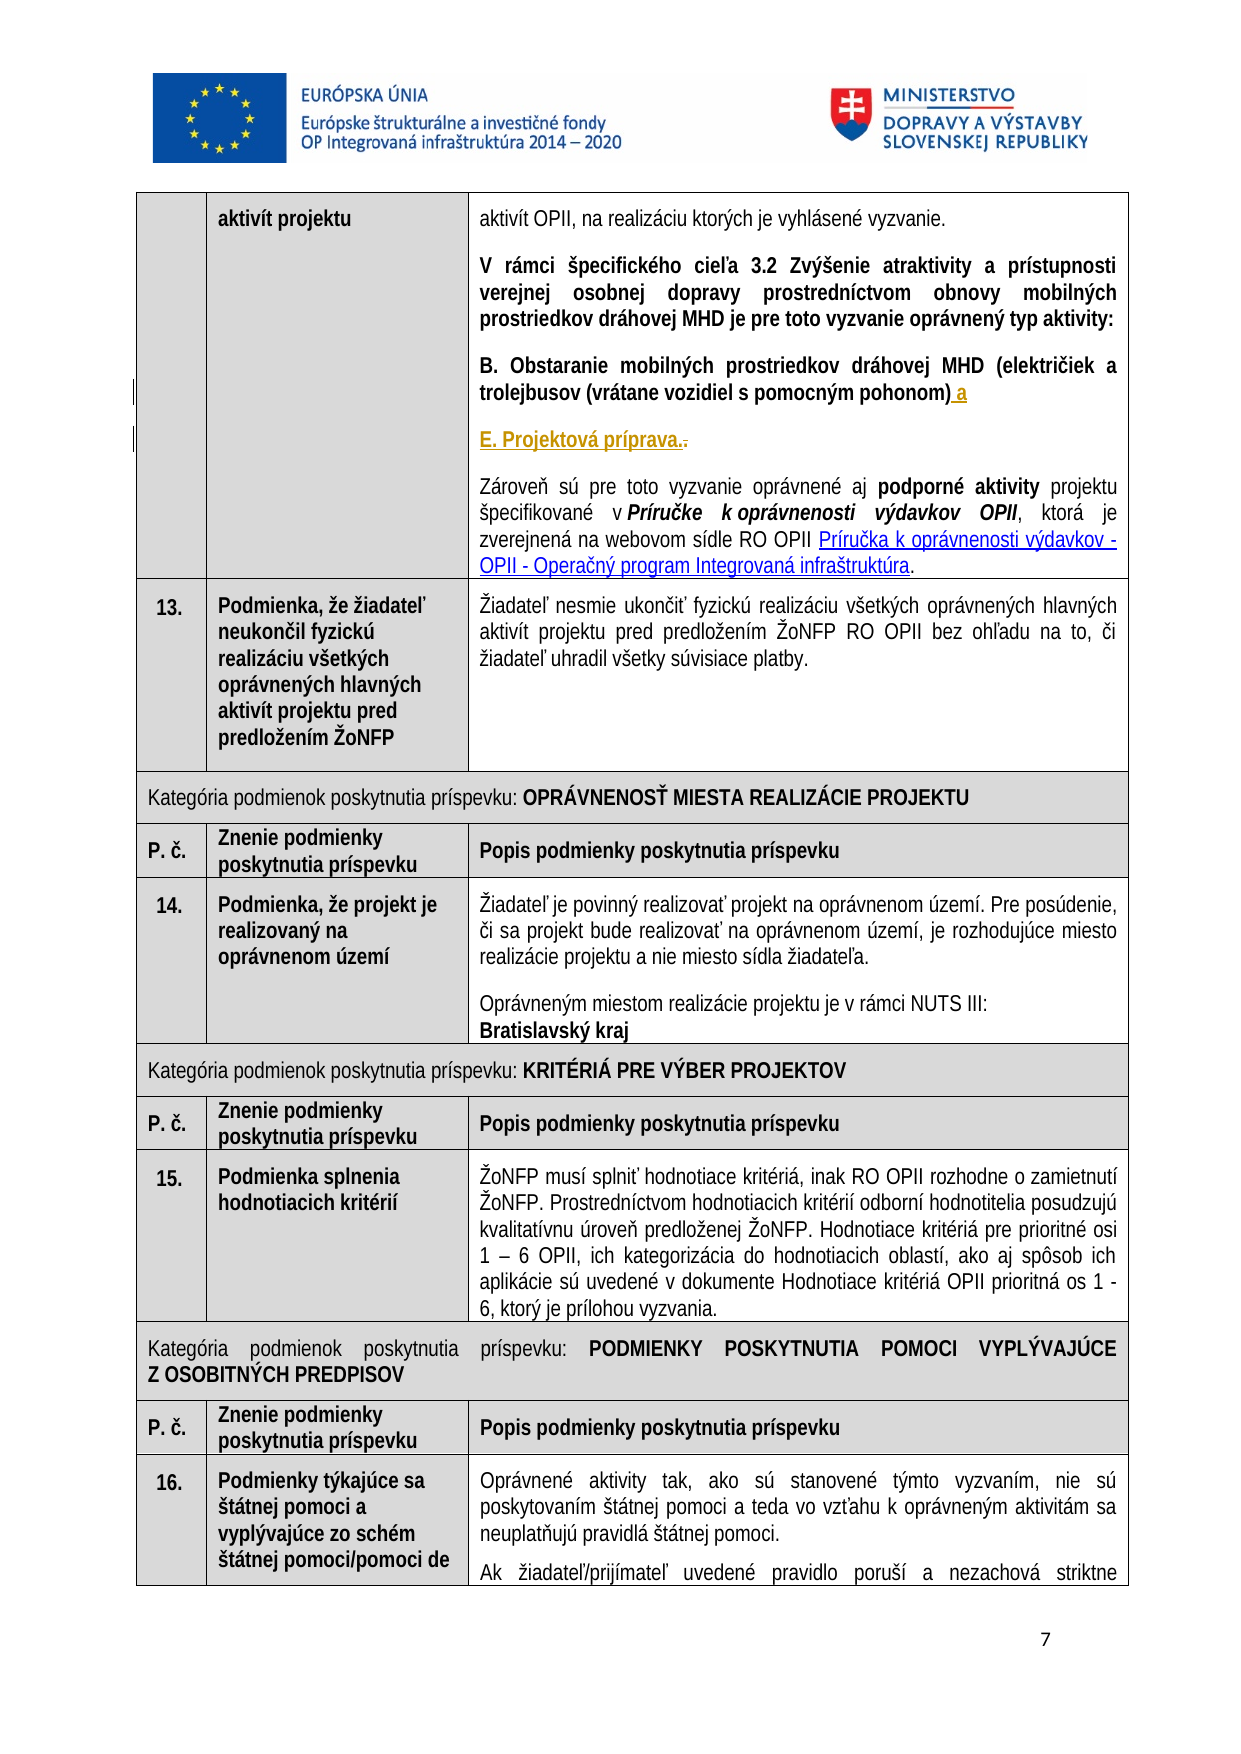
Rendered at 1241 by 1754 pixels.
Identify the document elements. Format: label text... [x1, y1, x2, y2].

table_cell P. č. [137, 824, 206, 877]
table_cell P. č. [137, 1097, 206, 1149]
table_cell [137, 1455, 206, 1585]
table_cell ŽoNFP musí splniť hodnotiace kritériá, inak RO OPII rozhodne o zamietnutí ŽoNFP. Prostredníctvom hodnotiacich kritérií odborní hodnotitelia posudzujú kvalitatívnu úroveň predloženej ŽoNFP. Hodnotiace kritériá pre prioritné osi 1 – 6 OPII, ich kategorizácia do hodnotiacich oblastí, ako aj spôsob ich aplikácie sú uvedené v dokumente Hodnotiace kritériá OPII prioritná os 1 - 6, ktorý je prílohou vyzvania. [469, 1150, 1128, 1321]
table_cell Podmienky týkajúce sa štátnej pomoci a vyplývajúce zo schém štátnej pomoci/pomoci de minimis [207, 1455, 468, 1585]
table_cell Žiadateľ je povinný realizovať projekt na oprávnenom území. Pre posúdenie, či sa projekt bude realizovať na oprávnenom území, je rozhodujúce miesto realizácie projektu a nie miesto sídla žiadateľa. Oprávneným miestom realizácie projektu je v rámci NUTS III: Bratislavský kraj [469, 878, 1128, 1043]
table_cell [137, 193, 206, 578]
table_cell Kategória podmienok poskytnutia príspevku: Oprávnenosť miesta realizácie projektu [137, 772, 1128, 823]
table_cell Znenie podmienky poskytnutia príspevku [207, 824, 468, 877]
picture [152, 73, 1088, 163]
table_cell Podmienka, že projekt je realizovaný na oprávnenom území [207, 878, 468, 1043]
table_cell P. č. [137, 1401, 206, 1453]
table_cell Popis podmienky poskytnutia príspevku [469, 824, 1128, 877]
table_cell Podmienka, že žiadateľ neukončil fyzickú realizáciu všetkých oprávnených hlavných aktivít projektu pred predložením ŽoNFP [207, 579, 468, 771]
table_cell Popis podmienky poskytnutia príspevku [469, 1097, 1128, 1149]
table_cell Podmienka splnenia hodnotiacich kritérií [207, 1150, 468, 1321]
table_cell [137, 579, 206, 771]
table_cell [137, 1150, 206, 1321]
table_cell Žiadateľ nesmie ukončiť fyzickú realizáciu všetkých oprávnených hlavných aktivít projektu pred predložením ŽoNFP RO OPII bez ohľadu na to, či žiadateľ uhradil všetky súvisiace platby. [469, 579, 1128, 771]
table_cell Popis podmienky poskytnutia príspevku [469, 1401, 1128, 1453]
table_cell Kategória podmienok poskytnutia príspevku: Podmienky poskytnutia pomoci vyplývajúce z osobitných predpisov [137, 1322, 1128, 1400]
table_cell Kategória podmienok poskytnutia príspevku: Kritériá pre výber projektov [137, 1044, 1128, 1096]
table_cell [137, 878, 206, 1043]
table_cell Znenie podmienky poskytnutia príspevku [207, 1097, 468, 1149]
table_cell Podmienka oprávnenosti aktivít projektu [207, 193, 468, 578]
table_cell Znenie podmienky poskytnutia príspevku [207, 1401, 468, 1453]
